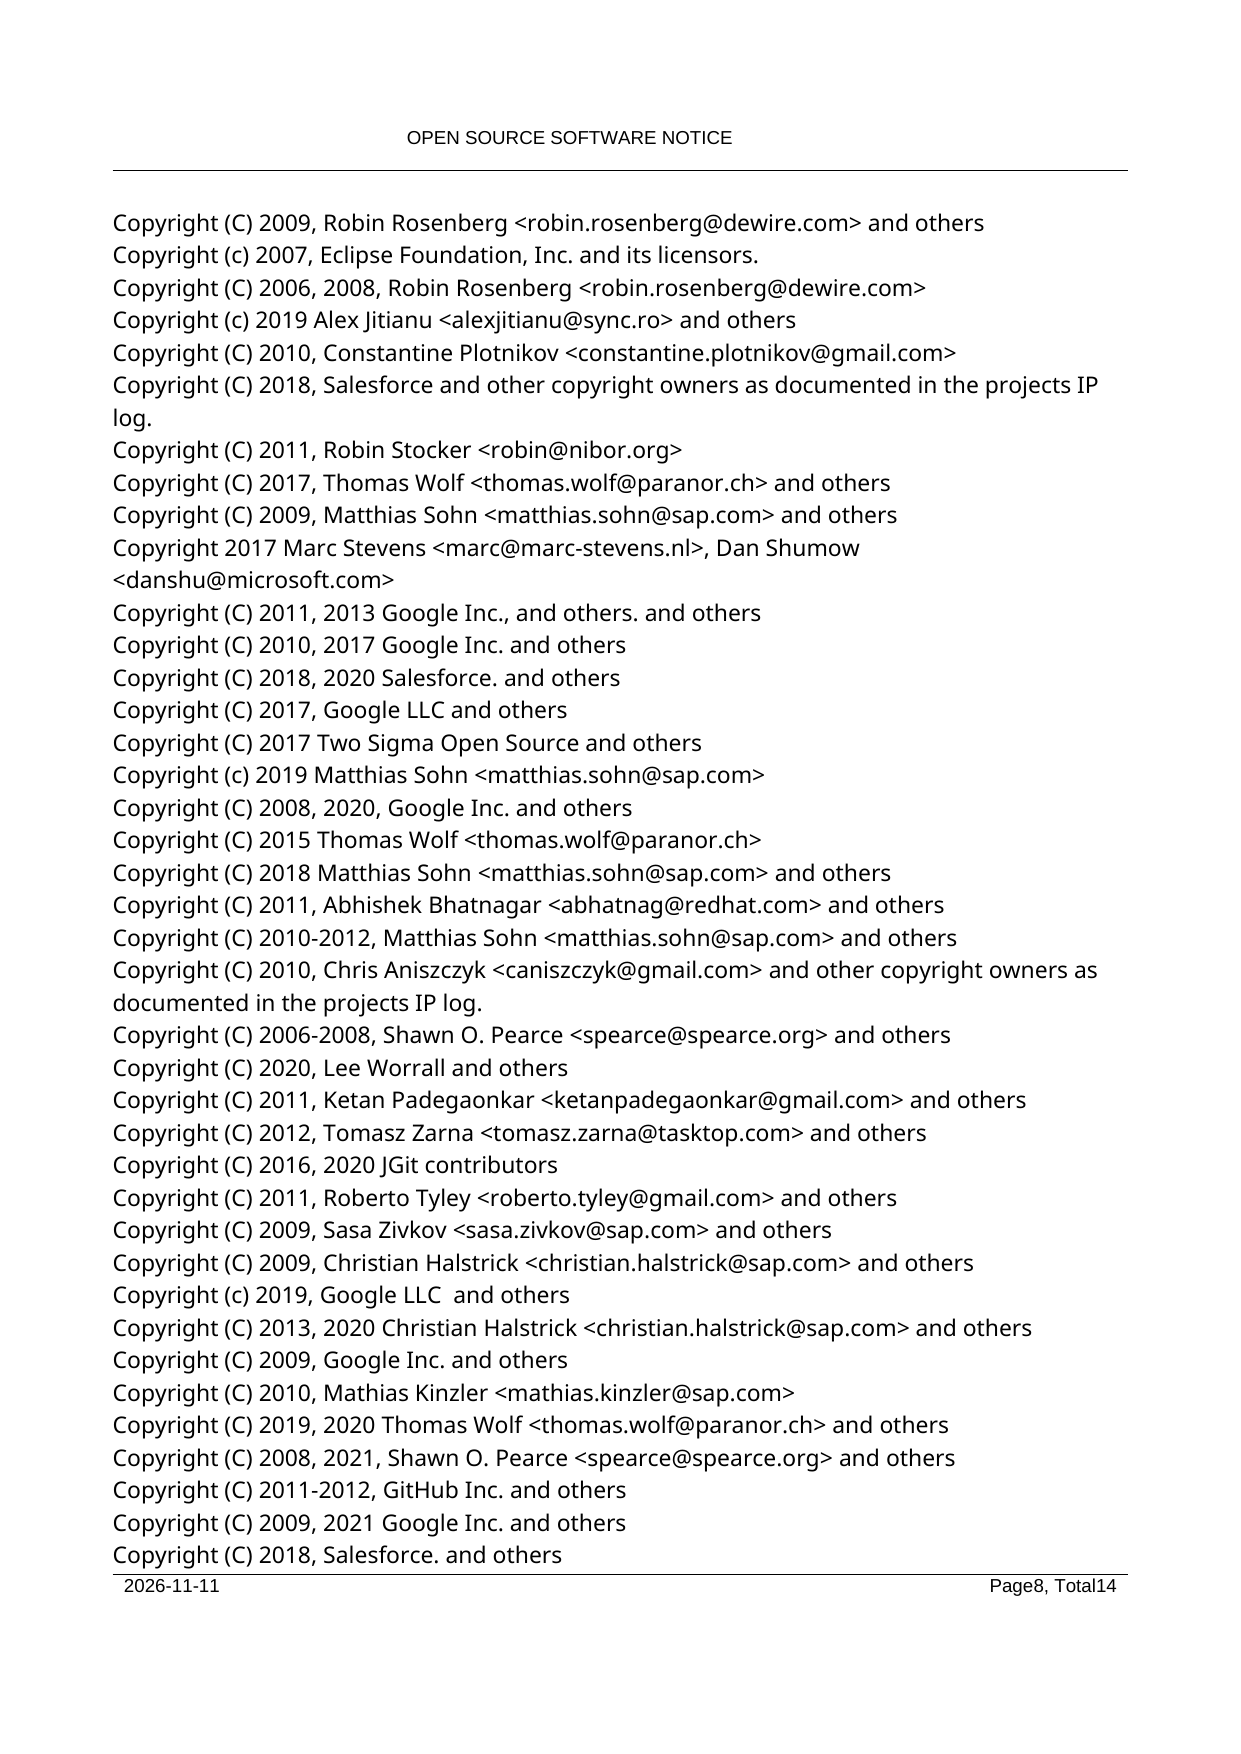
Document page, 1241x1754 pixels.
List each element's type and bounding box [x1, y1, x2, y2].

text [112, 206, 1128, 1571]
